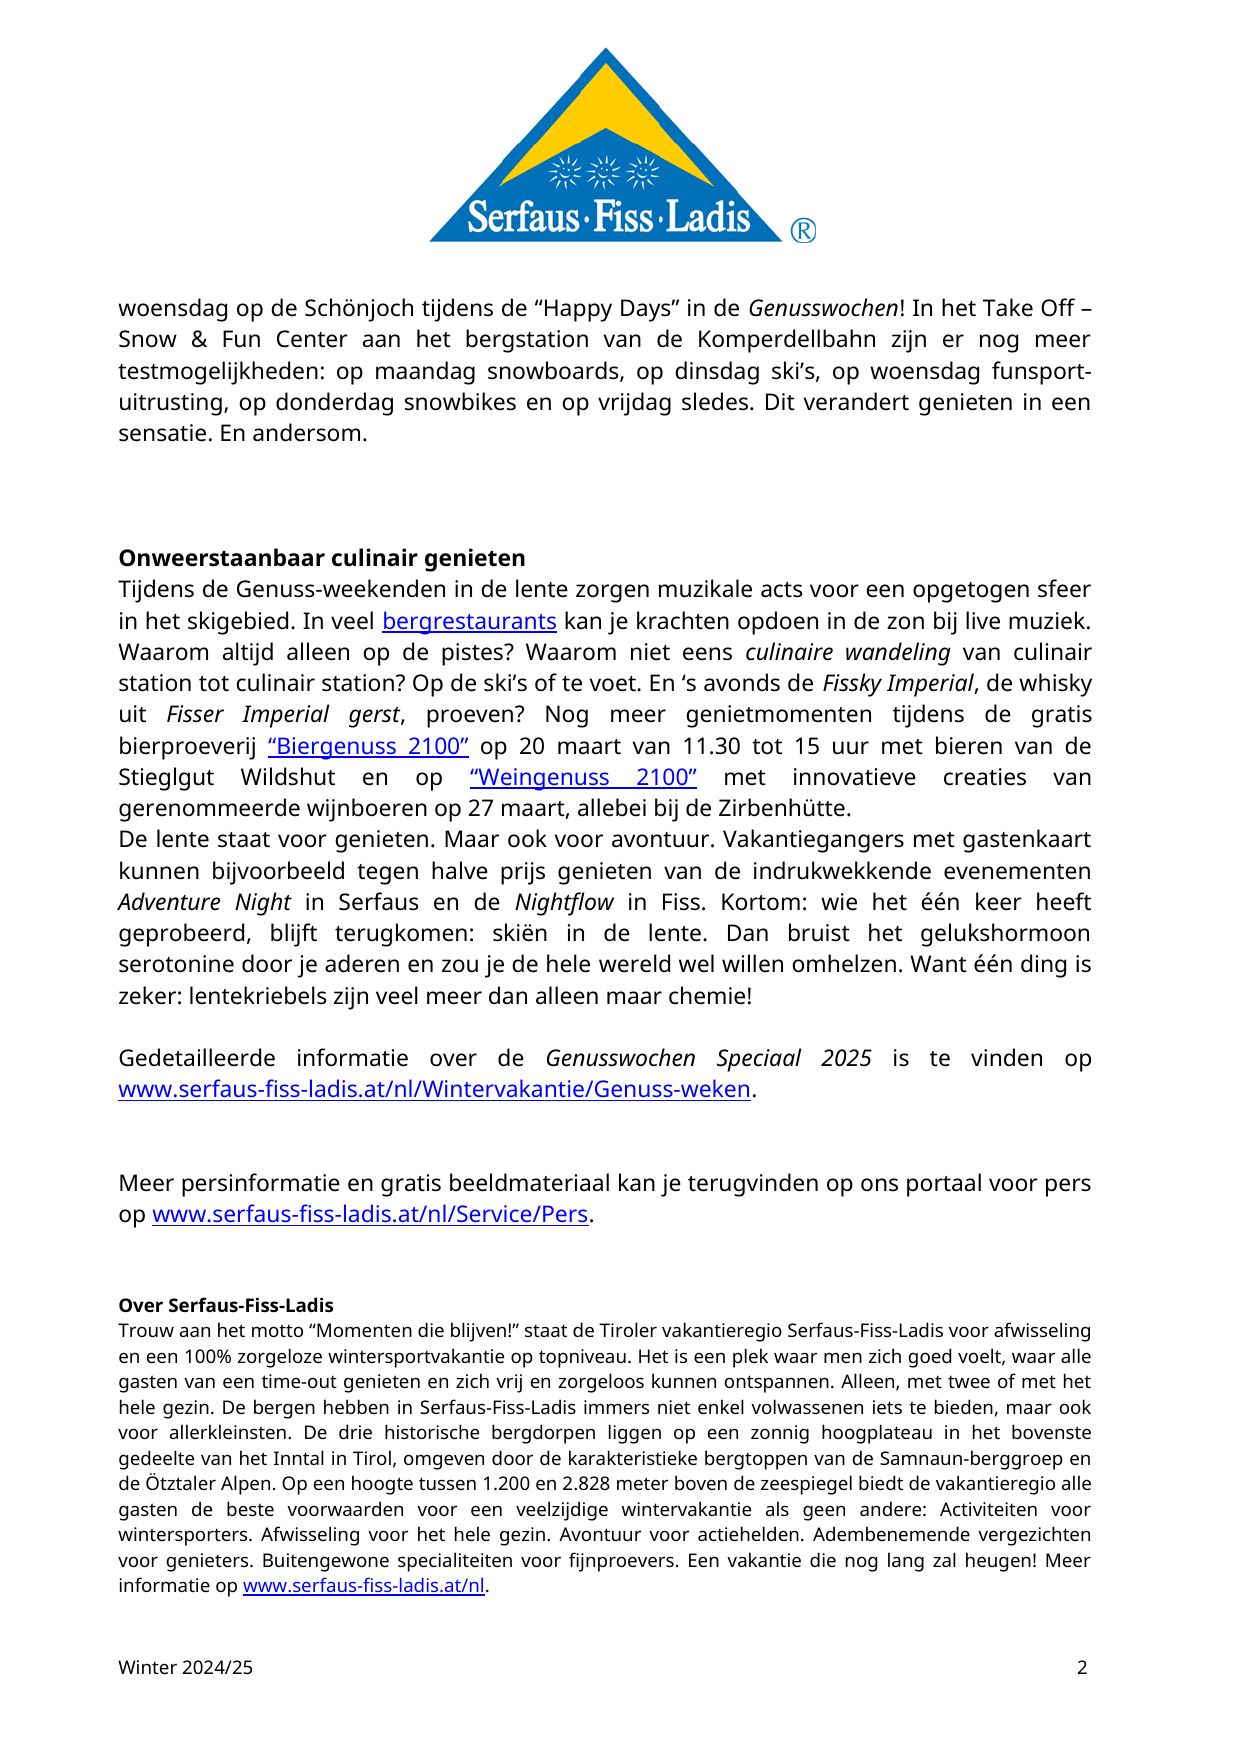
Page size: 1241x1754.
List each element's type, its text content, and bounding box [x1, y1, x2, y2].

text Onweerstaanbaar culinair genieten [118, 542, 1093, 573]
text De lente staat voor genieten. Maar ook voor avontuur. Vakantiegangers met gastenkaart kunnen bijvoorbeeld tegen halve prijs genieten van de indrukwekkende evenementen Adventure Night in Serfaus en de Nightflow in Fiss. Kortom: wie het één keer heeft geprobeerd, blijft terugkomen: skiën in de lente. Dan bruist het gelukshormoon serotonine door je aderen en zou je de hele wereld wel willen omhelzen. Want één ding is zeker: lentekriebels zijn veel meer dan alleen maar chemie! [118, 823, 1093, 1011]
text Over Serfaus-Fiss-Ladis [118, 1292, 1093, 1318]
picture [424, 44, 816, 243]
text Gedetailleerde informatie over de Genusswochen Speciaal 2025 is te vinden op www.serfaus-fiss-ladis.at/nl/Wintervakantie/Genuss-weken. [118, 1042, 1093, 1104]
text Trouw aan het motto “Momenten die blijven!” staat de Tiroler vakantieregio Serfaus-Fiss-Ladis voor afwisseling en een 100% zorgeloze wintersportvakantie op topniveau. Het is een plek waar men zich goed voelt, waar alle gasten van een time-out genieten en zich vrij en zorgeloos kunnen ontspannen. Alleen, met twee of met het hele gezin. De bergen hebben in Serfaus-Fiss-Ladis immers niet enkel volwassenen iets te bieden, maar ook voor allerkleinsten. De drie historische bergdorpen liggen op een zonnig hoogplateau in het bovenste gedeelte van het Inntal in Tirol, omgeven door de karakteristieke bergtoppen van de Samnaun-berggroep en de Ötztaler Alpen. Op een hoogte tussen 1.200 en 2.828 meter boven de zeespiegel biedt de vakantieregio alle gasten de beste voorwaarden voor een veelzijdige wintervakantie als geen andere: Activiteiten voor wintersporters. Afwisseling voor het hele gezin. Avontuur voor actiehelden. Adembenemende vergezichten voor genieters. Buitengewone specialiteiten voor fijnproevers. Een vakantie die nog lang zal heugen! Meer informatie op www.serfaus-fiss-ladis.at/nl. [118, 1318, 1093, 1598]
text Meer persinformatie en gratis beeldmateriaal kan je terugvinden op ons portaal voor pers op www.serfaus-fiss-ladis.at/nl/Service/Pers. [118, 1167, 1093, 1229]
text Tijdens de Genuss-weekenden in de lente zorgen muzikale acts voor een opgetogen sfeer in het skigebied. In veel bergrestaurants kan je krachten opdoen in de zon bij live muziek. Waarom altijd alleen op de pistes? Waarom niet eens culinaire wandeling van culinair station tot culinair station? Op de ski’s of te voet. En ‘s avonds de Fissky Imperial, de whisky uit Fisser Imperial gerst, proeven? Nog meer genietmomenten tijdens de gratis bierproeverij “Biergenuss 2100” op 20 maart van 11.30 tot 15 uur met bieren van de Stieglgut Wildshut en op “Weingenuss 2100” met innovatieve creaties van gerenommeerde wijnboeren op 27 maart, allebei bij de Zirbenhütte. [118, 573, 1093, 823]
